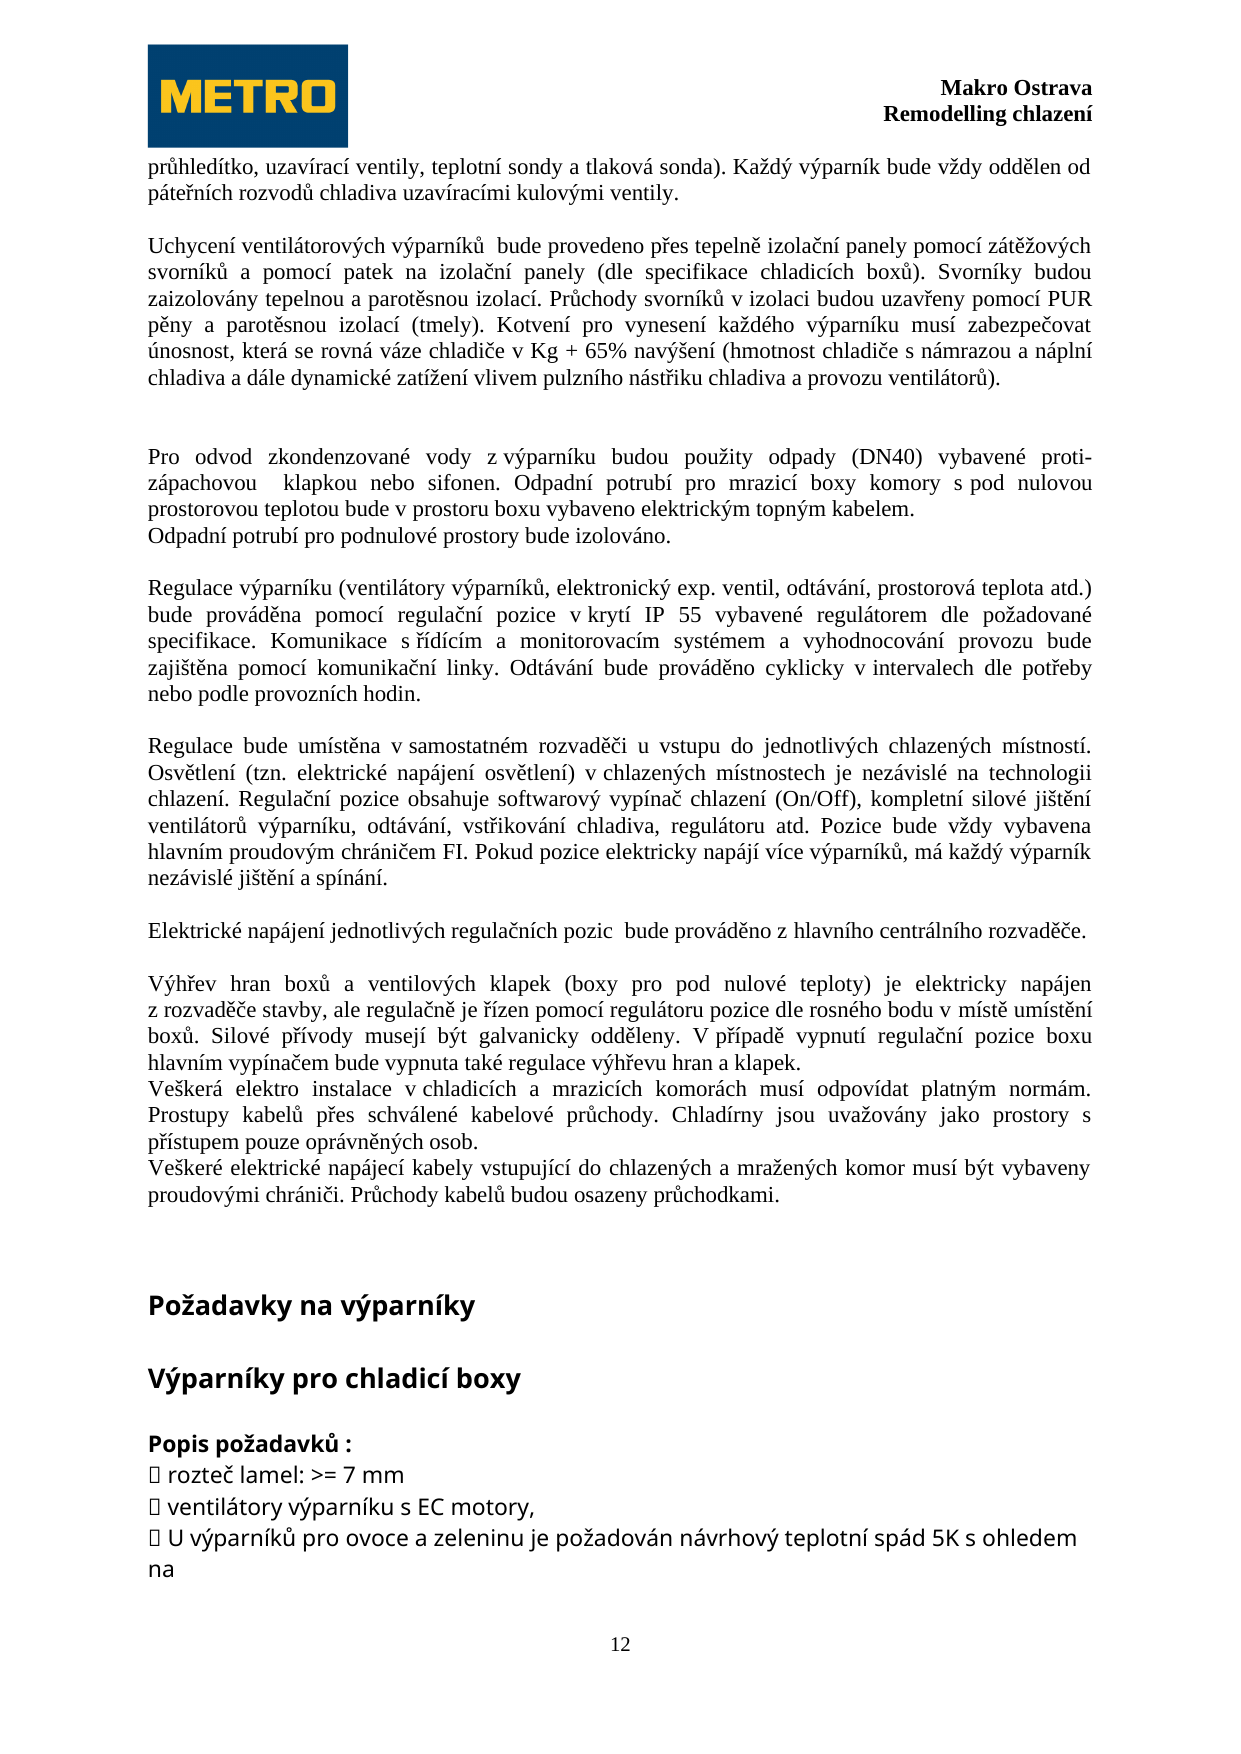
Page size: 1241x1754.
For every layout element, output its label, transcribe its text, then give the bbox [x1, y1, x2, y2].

text Pro odvod zkondenzované vody z výparníku budou použity odpady (DN40) vybavené proti-zápachovou klapkou nebo sifonen. Odpadní potrubí pro mrazicí boxy komory s pod nulovou prostorovou teplotou bude v prostoru boxu vybaveno elektrickým topným kabelem. [148, 443, 1093, 522]
text Veškerá elektro instalace v chladicích a mrazicích komorách musí odpovídat platným normám. Prostupy kabelů přes schválené kabelové průchody. Chladírny jsou uvažovány jako prostory s přístupem pouze oprávněných osob. [148, 1075, 1093, 1154]
text Regulace výparníku (ventilátory výparníků, elektronický exp. ventil, odtávání, prostorová teplota atd.) bude prováděna pomocí regulační pozice v krytí IP 55 vybavené regulátorem dle požadované specifikace. Komunikace s řídícím a monitorovacím systémem a vyhodnocování provozu bude zajištěna pomocí komunikační linky. Odtávání bude prováděno cyklicky v intervalech dle potřeby nebo podle provozních hodin. [148, 574, 1093, 706]
text Požadavky na výparníky [148, 1286, 1093, 1323]
text  rozteč lamel: >= 7 mm [148, 1459, 1093, 1490]
picture [147, 44, 349, 148]
text  U výparníků pro ovoce a zeleninu je požadován návrhový teplotní spád 5K s ohledem na [148, 1522, 1093, 1584]
text Výparníky pro chladicí boxy [148, 1360, 1093, 1397]
text Uchycení ventilátorových výparníků bude provedeno přes tepelně izolační panely pomocí zátěžových svorníků a pomocí patek na izolační panely (dle specifikace chladicích boxů). Svorníky budou zaizolovány tepelnou a parotěsnou izolací. Průchody svorníků v izolaci budou uzavřeny pomocí PUR pěny a parotěsnou izolací (tmely). Kotvení pro vynesení každého výparníku musí zabezpečovat únosnost, která se rovná váze chladiče v Kg + 65% navýšení (hmotnost chladiče s námrazou a náplní chladiva a dále dynamické zatížení vlivem pulzního nástřiku chladiva a provozu ventilátorů). [148, 232, 1093, 390]
text Popis požadavků : [148, 1428, 1093, 1459]
text Veškeré elektrické napájecí kabely vstupující do chlazených a mražených komor musí být vybaveny proudovými chrániči. Průchody kabelů budou osazeny průchodkami. [148, 1154, 1093, 1207]
text Elektrické napájení jednotlivých regulačních pozic bude prováděno z hlavního centrálního rozvaděče. [148, 917, 1093, 943]
text Výhřev hran boxů a ventilových klapek (boxy pro pod nulové teploty) je elektricky napájen z rozvaděče stavby, ale regulačně je řízen pomocí regulátoru pozice dle rosného bodu v místě umístění boxů. Silové přívody musejí být galvanicky odděleny. V případě vypnutí regulační pozice boxu hlavním vypínačem bude vypnuta také regulace výhřevu hran a klapek. [148, 970, 1093, 1075]
text  ventilátory výparníku s EC motory, [148, 1490, 1093, 1522]
text Odpadní potrubí pro podnulové prostory bude izolováno. [148, 522, 1093, 548]
text Regulace bude umístěna v samostatném rozvaděči u vstupu do jednotlivých chlazených místností. Osvětlení (tzn. elektrické napájení osvětlení) v chlazených místnostech je nezávislé na technologii chlazení. Regulační pozice obsahuje softwarový vypínač chlazení (On/Off), kompletní silové jištění ventilátorů výparníku, odtávání, vstřikování chladiva, regulátoru atd. Pozice bude vždy vybavena hlavním proudovým chráničem FI. Pokud pozice elektricky napájí více výparníků, má každý výparník nezávislé jištění a spínání. [148, 733, 1093, 891]
